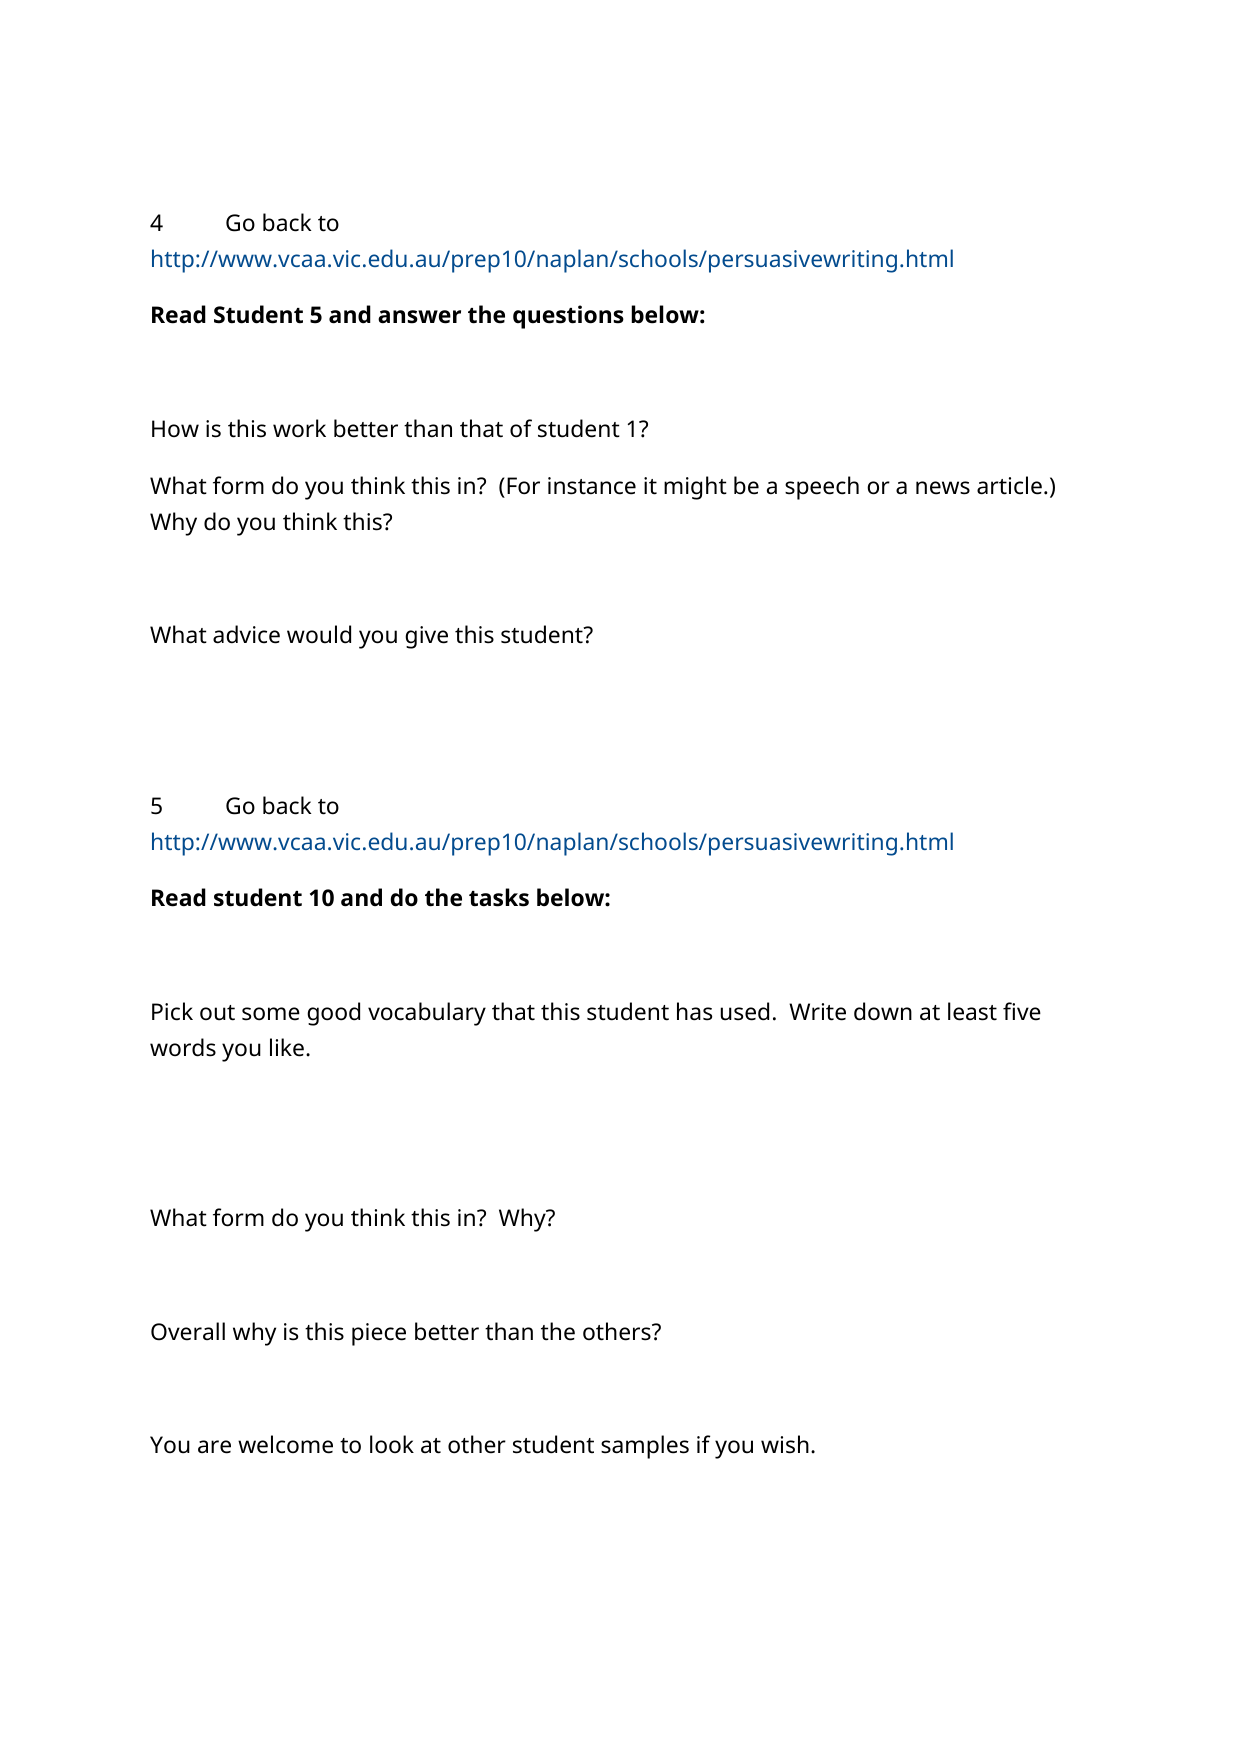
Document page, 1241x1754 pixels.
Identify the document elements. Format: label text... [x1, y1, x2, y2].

text You are welcome to look at other student samples if you wish. [150, 1429, 1090, 1460]
text What advice would you give this student? [150, 619, 1090, 651]
text What form do you think this in? (For instance it might be a speech or a news article.) Why do you think this? [150, 470, 1090, 537]
text Read Student 5 and answer the questions below: [150, 299, 1090, 331]
text How is this work better than that of student 1? [150, 413, 1090, 444]
text 4 Go back to http://www.vcaa.vic.edu.au/prep10/naplan/schools/persuasivewriting.html [150, 207, 1090, 274]
text Overall why is this piece better than the others? [150, 1316, 1090, 1347]
text What form do you think this in? Why? [150, 1202, 1090, 1233]
text Pick out some good vocabulary that this student has used. Write down at least five words you like. [150, 996, 1090, 1063]
text Read student 10 and do the tasks below: [150, 882, 1090, 913]
text 5 Go back to http://www.vcaa.vic.edu.au/prep10/naplan/schools/persuasivewriting.html [150, 789, 1090, 857]
